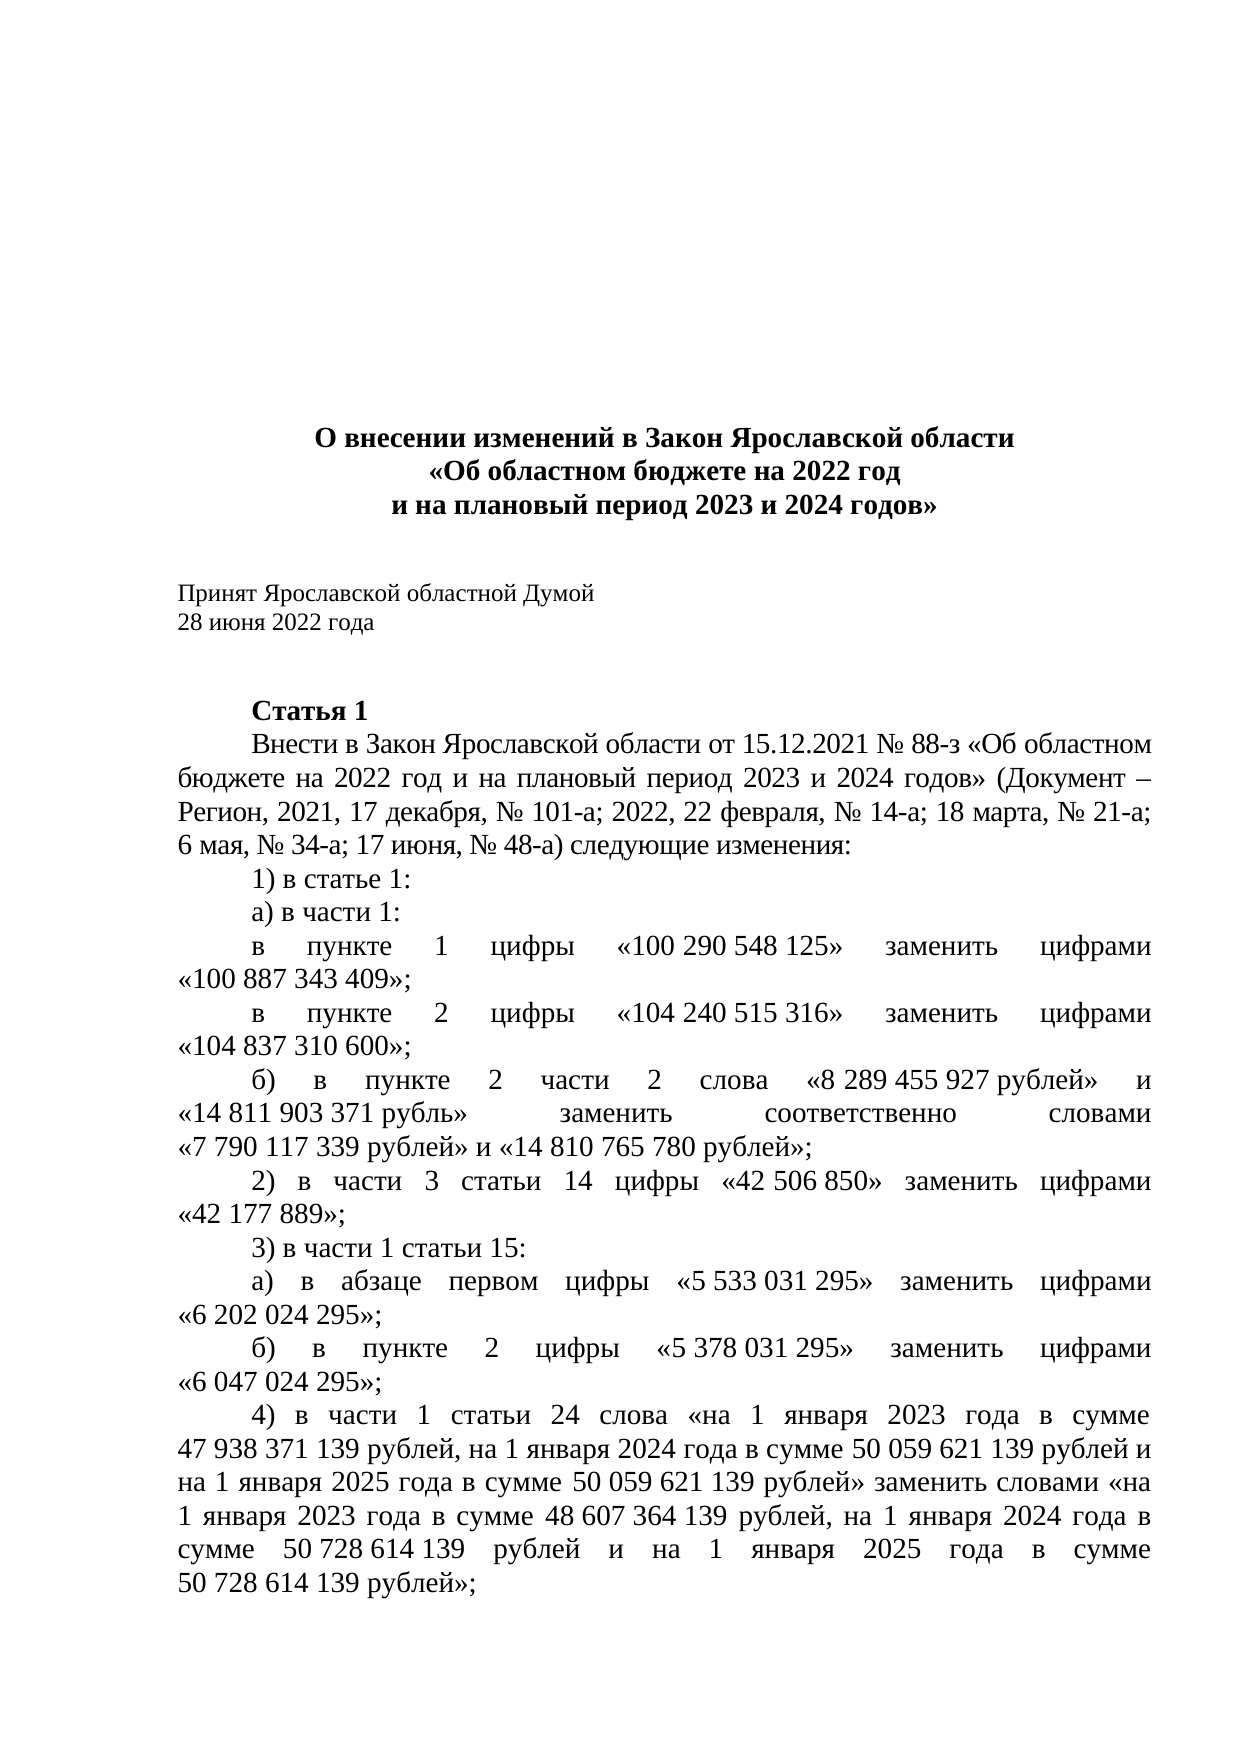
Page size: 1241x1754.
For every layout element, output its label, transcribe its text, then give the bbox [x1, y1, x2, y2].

text 2) в части 3 статьи 14 цифры «42 506 850» заменить цифрами «42 177 889»; [177, 1163, 1152, 1230]
text а) в части 1: [177, 894, 1152, 928]
text Принят Ярославской областной Думой [177, 578, 1152, 607]
text «Об областном бюджете на 2022 год [177, 453, 1152, 487]
text О внесении изменений в Закон Ярославской области [177, 420, 1152, 453]
text 28 июня 2022 года [177, 607, 1152, 636]
text а) в абзаце первом цифры «5 533 031 295» заменить цифрами «6 202 024 295»; [177, 1263, 1152, 1330]
text и на плановый период 2023 и 2024 годов» [177, 487, 1152, 521]
text в пункте 1 цифры «100 290 548 125» заменить цифрами «100 887 343 409»; [177, 928, 1152, 995]
text б) в пункте 2 цифры «5 378 031 295» заменить цифрами «6 047 024 295»; [177, 1330, 1152, 1397]
text Статья 1 [177, 693, 1152, 727]
text 1) в статье 1: [177, 861, 1152, 894]
text 4) в части 1 статьи 24 слова «на 1 января 2023 года в сумме 47 938 371 139 рублей, на 1 января 2024 года в сумме 50 059 621 139 рублей и на 1 января 2025 года в сумме 50 059 621 139 рублей» заменить словами «на 1 января 2023 года в сумме 48 607 364 139 рублей, на 1 января 2024 года в сумме 50 728 614 139 рублей и на 1 января 2025 года в сумме 50 728 614 139 рублей»; [177, 1397, 1152, 1599]
text в пункте 2 цифры «104 240 515 316» заменить цифрами «104 837 310 600»; [177, 995, 1152, 1062]
text 3) в части 1 статьи 15: [177, 1230, 1152, 1263]
text б) в пункте 2 части 2 слова «8 289 455 927 рублей» и «14 811 903 371 рубль» заменить соответственно словами «7 790 117 339 рублей» и «14 810 765 780 рублей»; [177, 1062, 1152, 1163]
text Внести в Закон Ярославской области от 15.12.2021 № 88-з «Об областном бюджете на 2022 год и на плановый период 2023 и 2024 годов» (Документ – Регион, 2021, 17 декабря, № 101-а; 2022, 22 февраля, № 14-а; 18 марта, № 21-а; 6 мая, № 34-а; 17 июня, № 48-а) следующие изменения: [177, 727, 1152, 861]
